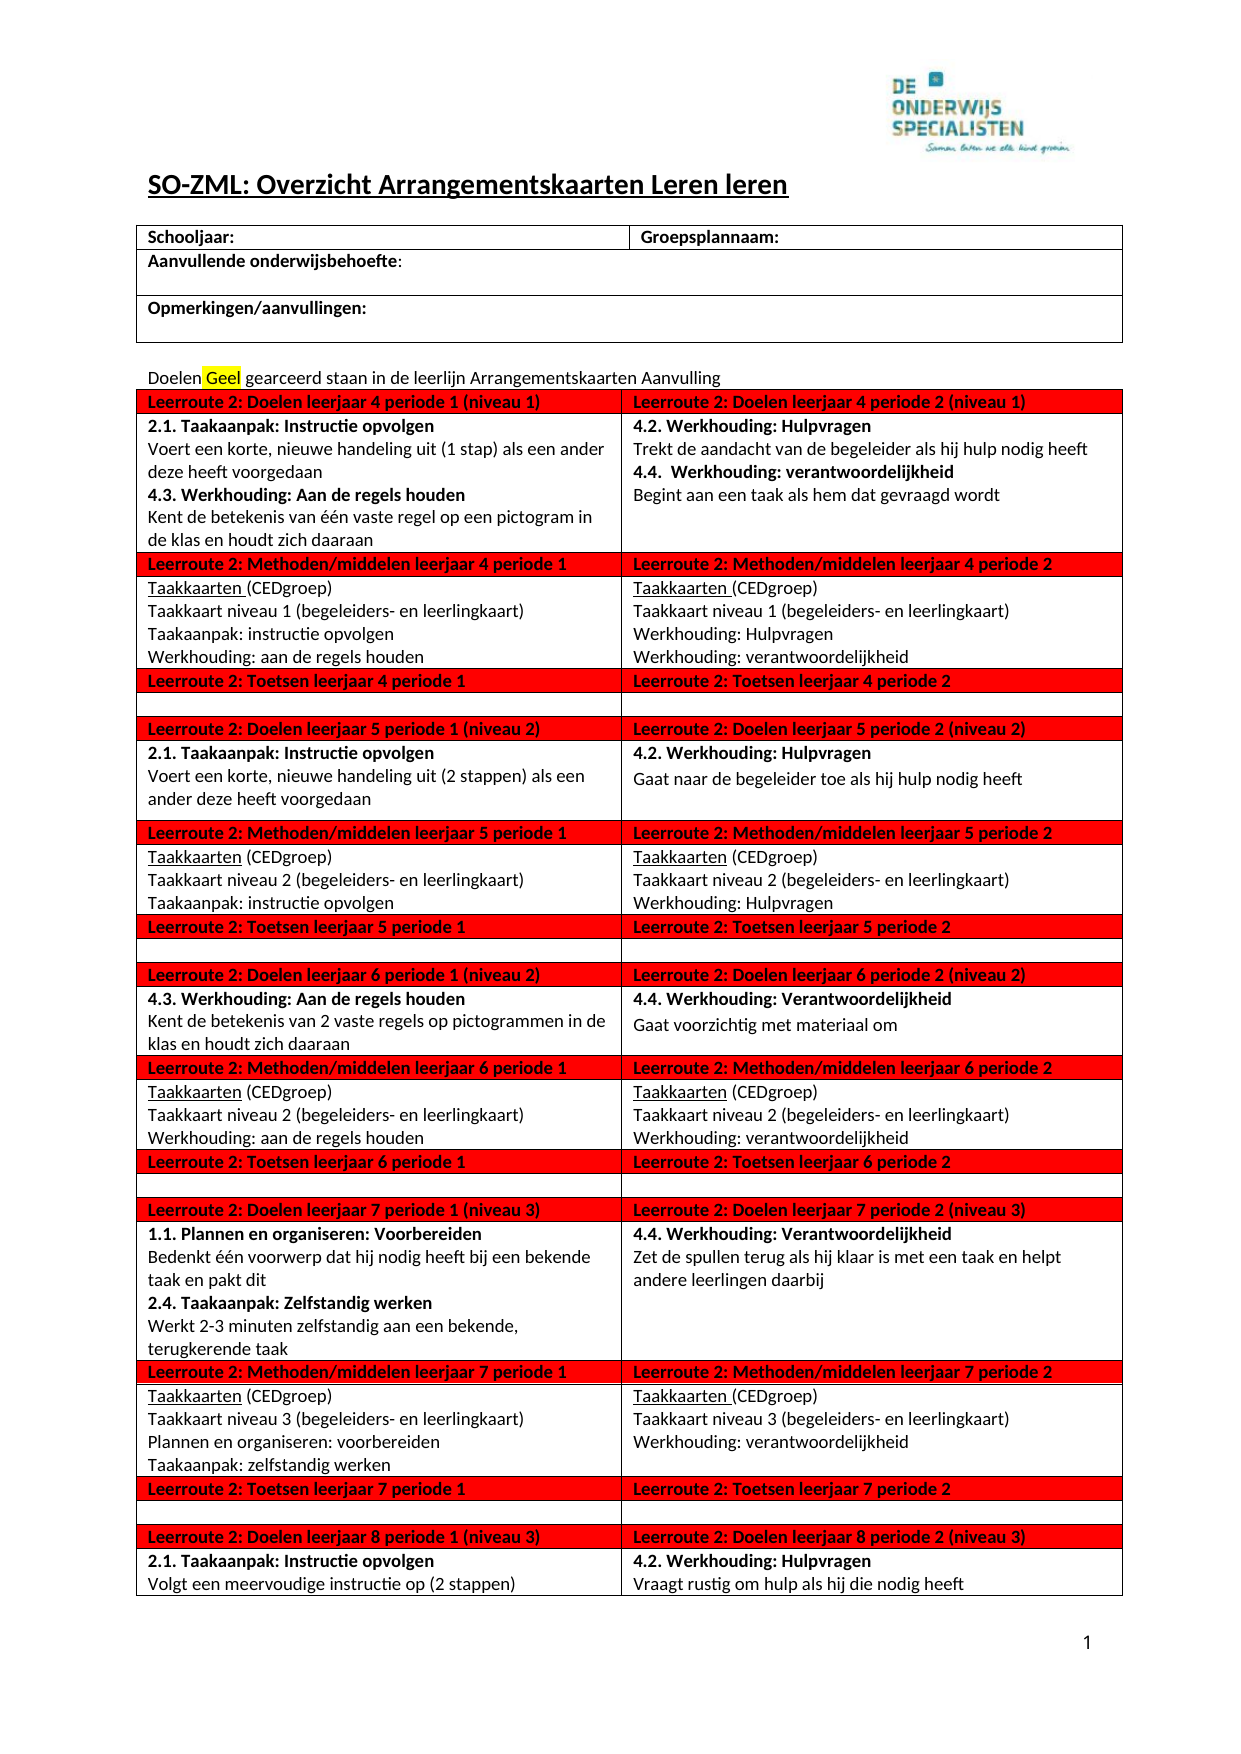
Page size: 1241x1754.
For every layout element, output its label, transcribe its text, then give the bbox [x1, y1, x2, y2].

table_cell Leerroute 2: Toetsen leerjaar 6 periode 1 [137, 1150, 621, 1173]
table_cell Leerroute 2: Methoden/middelen leerjaar 6 periode 2 [622, 1056, 1122, 1079]
table_cell [137, 693, 621, 716]
table_cell Leerroute 2: Doelen leerjaar 6 periode 1 (niveau 2) [137, 963, 621, 986]
table_cell Taakkaarten (CEDgroep) Taakkaart niveau 2 (begeleiders- en leerlingkaart) Werkhouding: verantwoordelijkheid [622, 1080, 1122, 1149]
table_cell 4.4. Werkhouding: Verantwoordelijkheid Gaat voorzichtig met materiaal om [622, 987, 1122, 1055]
table_cell Leerroute 2: Doelen leerjaar 7 periode 2 (niveau 3) [622, 1198, 1122, 1221]
table_cell Taakkaarten (CEDgroep) Taakkaart niveau 3 (begeleiders- en leerlingkaart) Plannen en organiseren: voorbereiden Taakaanpak: zelfstandig werken [137, 1385, 621, 1476]
table_cell Leerroute 2: Doelen leerjaar 8 periode 2 (niveau 3) [622, 1525, 1122, 1548]
table_cell Leerroute 2: Toetsen leerjaar 5 periode 1 [137, 915, 621, 938]
table_cell Leerroute 2: Doelen leerjaar 5 periode 2 (niveau 2) [622, 717, 1122, 740]
table_cell 1.1. Plannen en organiseren: Voorbereiden Bedenkt één voorwerp dat hij nodig heeft bij een bekende taak en pakt dit 2.4. Taakaanpak: Zelfstandig werken Werkt 2-3 minuten zelfstandig aan een bekende, terugkerende taak [137, 1222, 621, 1359]
table_cell Leerroute 2: Doelen leerjaar 5 periode 1 (niveau 2) [137, 717, 621, 740]
table_header Leerroute 2: Doelen leerjaar 4 periode 1 (niveau 1) [137, 390, 621, 413]
table_cell 2.1. Taakaanpak: Instructie opvolgen Voert een korte, nieuwe handeling uit (1 stap) als een ander deze heeft voorgedaan 4.3. Werkhouding: Aan de regels houden Kent de betekenis van één vaste regel op een pictogram in de klas en houdt zich daaraan [137, 414, 621, 552]
table_cell 4.4. Werkhouding: Verantwoordelijkheid Zet de spullen terug als hij klaar is met een taak en helpt andere leerlingen daarbij [622, 1222, 1122, 1359]
table_header Leerroute 2: Doelen leerjaar 4 periode 2 (niveau 1) [622, 390, 1122, 413]
table_cell [137, 1501, 621, 1524]
table_cell Leerroute 2: Doelen leerjaar 8 periode 1 (niveau 3) [137, 1525, 621, 1548]
table_cell Leerroute 2: Methoden/middelen leerjaar 5 periode 1 [137, 821, 621, 844]
table_cell Leerroute 2: Toetsen leerjaar 4 periode 1 [137, 669, 621, 692]
table_cell Leerroute 2: Toetsen leerjaar 7 periode 2 [622, 1477, 1122, 1500]
table_cell Leerroute 2: Toetsen leerjaar 6 periode 2 [622, 1150, 1122, 1173]
table_cell Taakkaarten (CEDgroep) Taakkaart niveau 2 (begeleiders- en leerlingkaart) Taakaanpak: instructie opvolgen [137, 845, 621, 914]
table_cell Opmerkingen/aanvullingen: [137, 296, 1122, 342]
table_cell Taakkaarten (CEDgroep) Taakkaart niveau 2 (begeleiders- en leerlingkaart) Werkhouding: aan de regels houden [137, 1080, 621, 1149]
table_cell Leerroute 2: Methoden/middelen leerjaar 6 periode 1 [137, 1056, 621, 1079]
table_cell Leerroute 2: Methoden/middelen leerjaar 7 periode 1 [137, 1361, 621, 1383]
table_cell Leerroute 2: Toetsen leerjaar 7 periode 1 [137, 1477, 621, 1500]
table_cell 4.2. Werkhouding: Hulpvragen Trekt de aandacht van de begeleider als hij hulp nodig heeft 4.4. Werkhouding: verantwoordelijkheid Begint aan een taak als hem dat gevraagd wordt [622, 414, 1122, 552]
table_cell 2.1. Taakaanpak: Instructie opvolgen Voert een korte, nieuwe handeling uit (2 stappen) als een ander deze heeft voorgedaan [137, 741, 621, 820]
table_cell [622, 693, 1122, 716]
table_cell 4.2. Werkhouding: Hulpvragen Vraagt rustig om hulp als hij die nodig heeft [622, 1549, 1122, 1595]
table_header Schooljaar: [137, 226, 629, 248]
table_cell Taakkaarten (CEDgroep) Taakkaart niveau 2 (begeleiders- en leerlingkaart) Werkhouding: Hulpvragen [622, 845, 1122, 914]
table_cell Taakkaarten (CEDgroep) Taakkaart niveau 1 (begeleiders- en leerlingkaart) Taakaanpak: instructie opvolgen Werkhouding: aan de regels houden [137, 577, 621, 668]
table_cell [137, 1174, 621, 1197]
table_cell Leerroute 2: Methoden/middelen leerjaar 7 periode 2 [622, 1361, 1122, 1383]
text Doelen Geel gearceerd staan in de leerlijn Arrangementskaarten Aanvulling [241, 366, 1093, 389]
table_header Groepsplannaam: [630, 226, 1122, 248]
table_cell Leerroute 2: Doelen leerjaar 6 periode 2 (niveau 2) [622, 963, 1122, 986]
text SO-ZML: Overzicht Arrangementskaarten Leren leren [148, 166, 1093, 202]
picture [869, 59, 1093, 166]
table_cell Taakkaarten (CEDgroep) Taakkaart niveau 3 (begeleiders- en leerlingkaart) Werkhouding: verantwoordelijkheid [622, 1385, 1122, 1476]
table_cell Leerroute 2: Methoden/middelen leerjaar 5 periode 2 [622, 821, 1122, 844]
table_cell [137, 939, 621, 962]
table_cell Taakkaarten (CEDgroep) Taakkaart niveau 1 (begeleiders- en leerlingkaart) Werkhouding: Hulpvragen Werkhouding: verantwoordelijkheid [622, 577, 1122, 668]
table_cell Leerroute 2: Methoden/middelen leerjaar 4 periode 2 [622, 553, 1122, 576]
table_cell Aanvullende onderwijsbehoefte: [137, 250, 1122, 295]
table_cell 4.3. Werkhouding: Aan de regels houden Kent de betekenis van 2 vaste regels op pictogrammen in de klas en houdt zich daaraan [137, 987, 621, 1055]
table_cell 4.2. Werkhouding: Hulpvragen Gaat naar de begeleider toe als hij hulp nodig heeft [622, 741, 1122, 820]
table_cell [622, 1501, 1122, 1524]
table_cell Leerroute 2: Methoden/middelen leerjaar 4 periode 1 [137, 553, 621, 576]
table_cell [622, 1174, 1122, 1197]
table_cell Leerroute 2: Toetsen leerjaar 5 periode 2 [622, 915, 1122, 938]
table_cell [622, 939, 1122, 962]
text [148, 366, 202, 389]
table_cell Leerroute 2: Doelen leerjaar 7 periode 1 (niveau 3) [137, 1198, 621, 1221]
table_cell Leerroute 2: Toetsen leerjaar 4 periode 2 [622, 669, 1122, 692]
